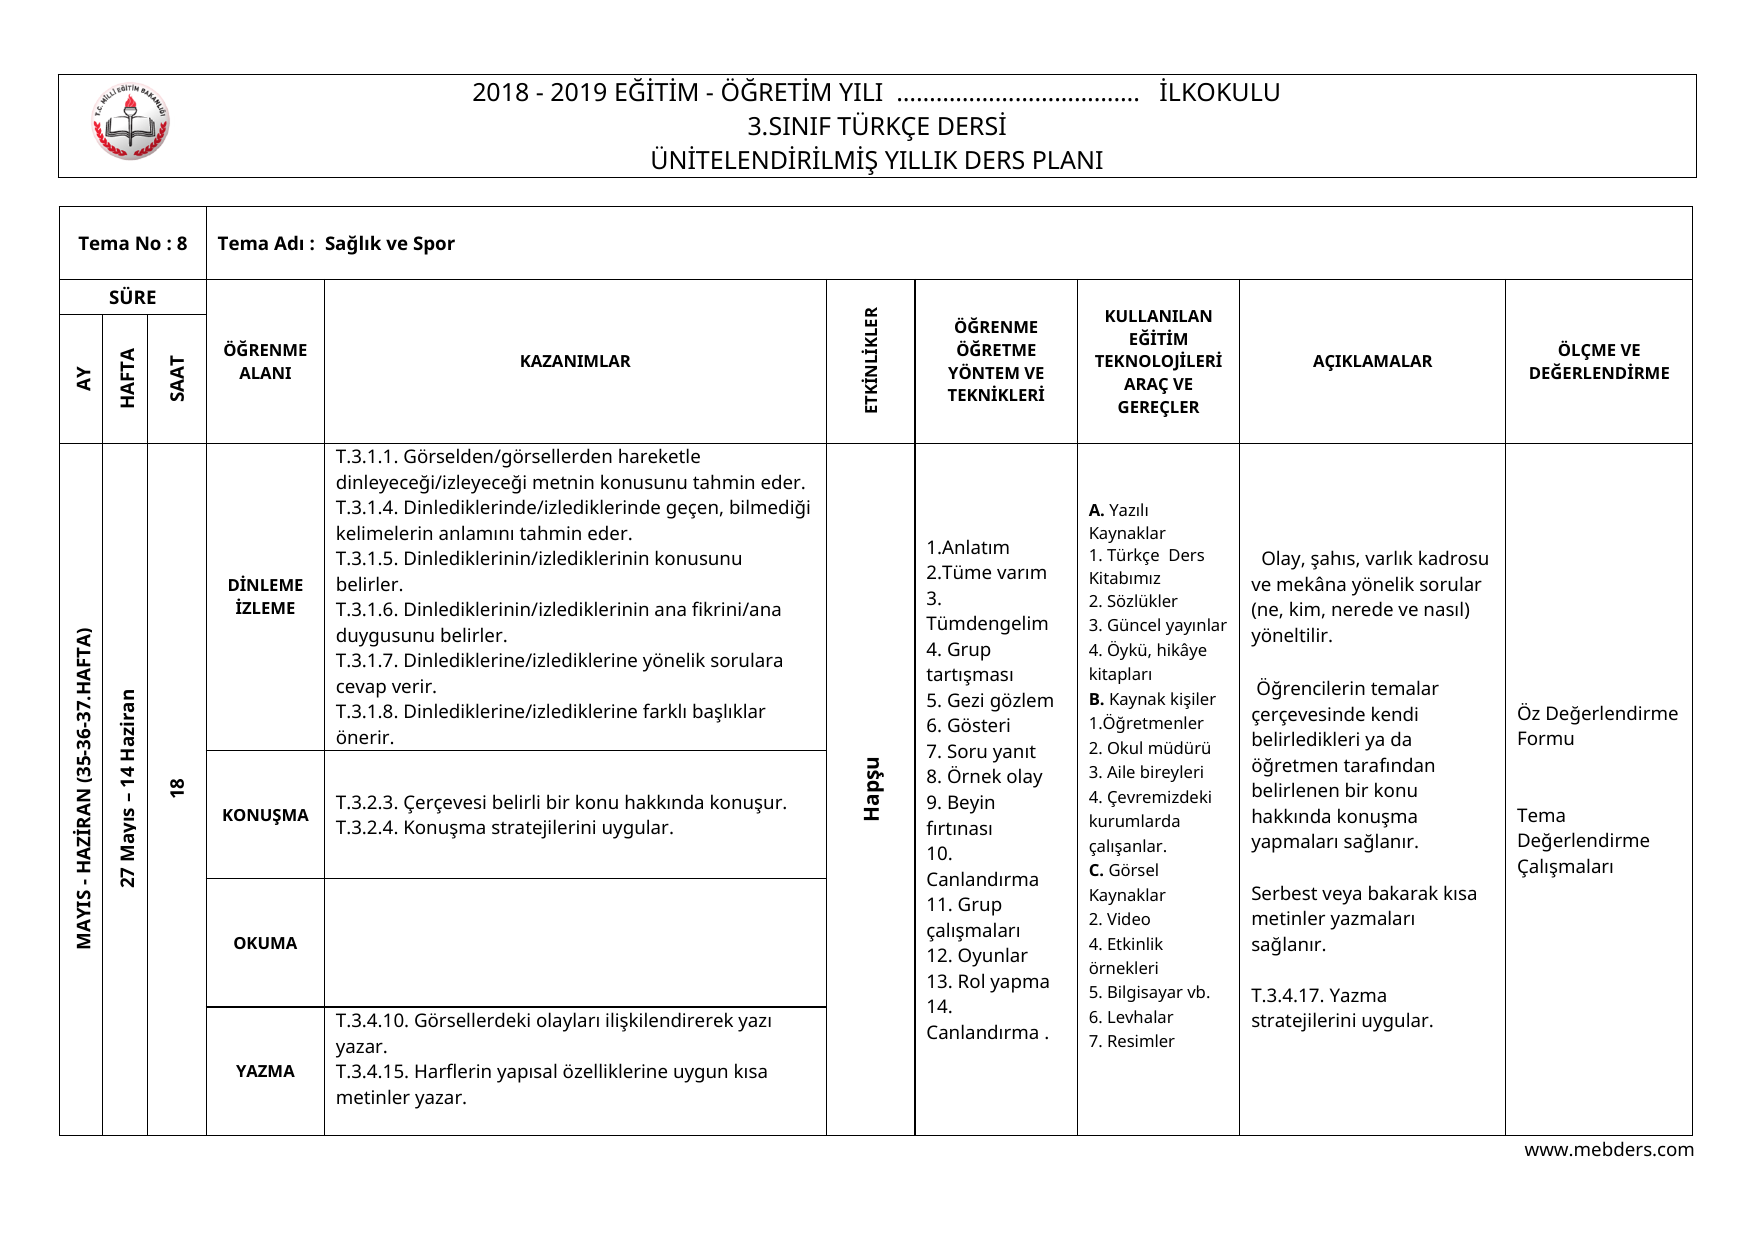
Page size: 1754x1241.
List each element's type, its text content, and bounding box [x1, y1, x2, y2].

table_cell SAAT [148, 315, 206, 443]
table_cell 27 Mayıs – 14 Haziran [103, 444, 147, 1135]
table_cell T.3.1.1. Görselden/görsellerden hareketle dinleyeceği/izleyeceği metnin konusunu tahmin eder. T.3.1.4. Dinlediklerinde/izlediklerinde geçen, bilmediği kelimelerin anlamını tahmin eder. T.3.1.5. Dinlediklerinin/izlediklerinin konusunu belirler. T.3.1.6. Dinlediklerinin/izlediklerinin ana fikrini/ana duygusunu belirler. T.3.1.7. Dinlediklerine/izlediklerine yönelik sorulara cevap verir. T.3.1.8. Dinlediklerine/izlediklerine farklı başlıklar önerir. [325, 444, 826, 750]
table_cell MAYIS - HAZİRAN (35-36-37.HAFTA) [60, 444, 102, 1135]
table_cell ÖĞRENME ALANI [207, 280, 324, 443]
table_cell AY [60, 315, 102, 443]
table_header Tema Adı : Sağlık ve Spor [207, 207, 1692, 279]
table_cell Hapşu [827, 444, 914, 1135]
table_cell [325, 879, 826, 1006]
table_cell 18 [148, 444, 206, 1135]
table_cell OKUMA [207, 879, 324, 1006]
text www.mebders.com [59, 1136, 1695, 1162]
table_cell ÖĞRENME ÖĞRETME YÖNTEM VE TEKNİKLERİ [916, 280, 1077, 443]
table_cell Olay, şahıs, varlık kadrosu ve mekâna yönelik sorular (ne, kim, nerede ve nasıl) yöneltilir. Öğrencilerin temalar çerçevesinde kendi belirledikleri ya da öğretmen tarafından belirlenen bir konu hakkında konuşma yapmaları sağlanır. Serbest veya bakarak kısa metinler yazmaları sağlanır. T.3.4.17. Yazma stratejilerini uygular. [1240, 444, 1505, 1135]
table_cell SÜRE [60, 280, 206, 314]
table_cell AÇIKLAMALAR [1240, 280, 1505, 443]
table_cell KAZANIMLAR [325, 280, 826, 443]
table_cell YAZMA [207, 1008, 324, 1135]
table_cell KULLANILAN EĞİTİM TEKNOLOJİLERİ ARAÇ VE GEREÇLER [1078, 280, 1239, 443]
table_cell 1.Anlatım 2.Tüme varım 3. Tümdengelim 4. Grup tartışması 5. Gezi gözlem 6. Gösteri 7. Soru yanıt 8. Örnek olay 9. Beyin fırtınası 10. Canlandırma 11. Grup çalışmaları 12. Oyunlar 13. Rol yapma 14. Canlandırma . [916, 444, 1077, 1135]
table_cell ÖLÇME VE DEĞERLENDİRME [1506, 280, 1692, 443]
table_cell DİNLEME İZLEME [207, 444, 324, 750]
table_cell KONUŞMA [207, 751, 324, 878]
table_cell ETKİNLİKLER [827, 280, 914, 443]
table_cell T.3.4.10. Görsellerdeki olayları ilişkilendirerek yazı yazar. T.3.4.15. Harflerin yapısal özelliklerine uygun kısa metinler yazar. [325, 1008, 826, 1135]
picture [85, 77, 175, 167]
table_cell HAFTA [103, 315, 147, 443]
table_cell A. Yazılı Kaynaklar 1. Türkçe Ders Kitabımız 2. Sözlükler 3. Güncel yayınlar 4. Öykü, hikâye kitapları B. Kaynak kişiler 1.Öğretmenler 2. Okul müdürü 3. Aile bireyleri 4. Çevremizdeki kurumlarda çalışanlar. C. Görsel Kaynaklar 2. Video 4. Etkinlik örnekleri 5. Bilgisayar vb. 6. Levhalar 7. Resimler [1078, 444, 1239, 1135]
table_cell Öz Değerlendirme Formu Tema Değerlendirme Çalışmaları [1506, 444, 1692, 1135]
table_header Tema No : 8 [60, 207, 206, 279]
table_cell T.3.2.3. Çerçevesi belirli bir konu hakkında konuşur. T.3.2.4. Konuşma stratejilerini uygular. [325, 751, 826, 878]
